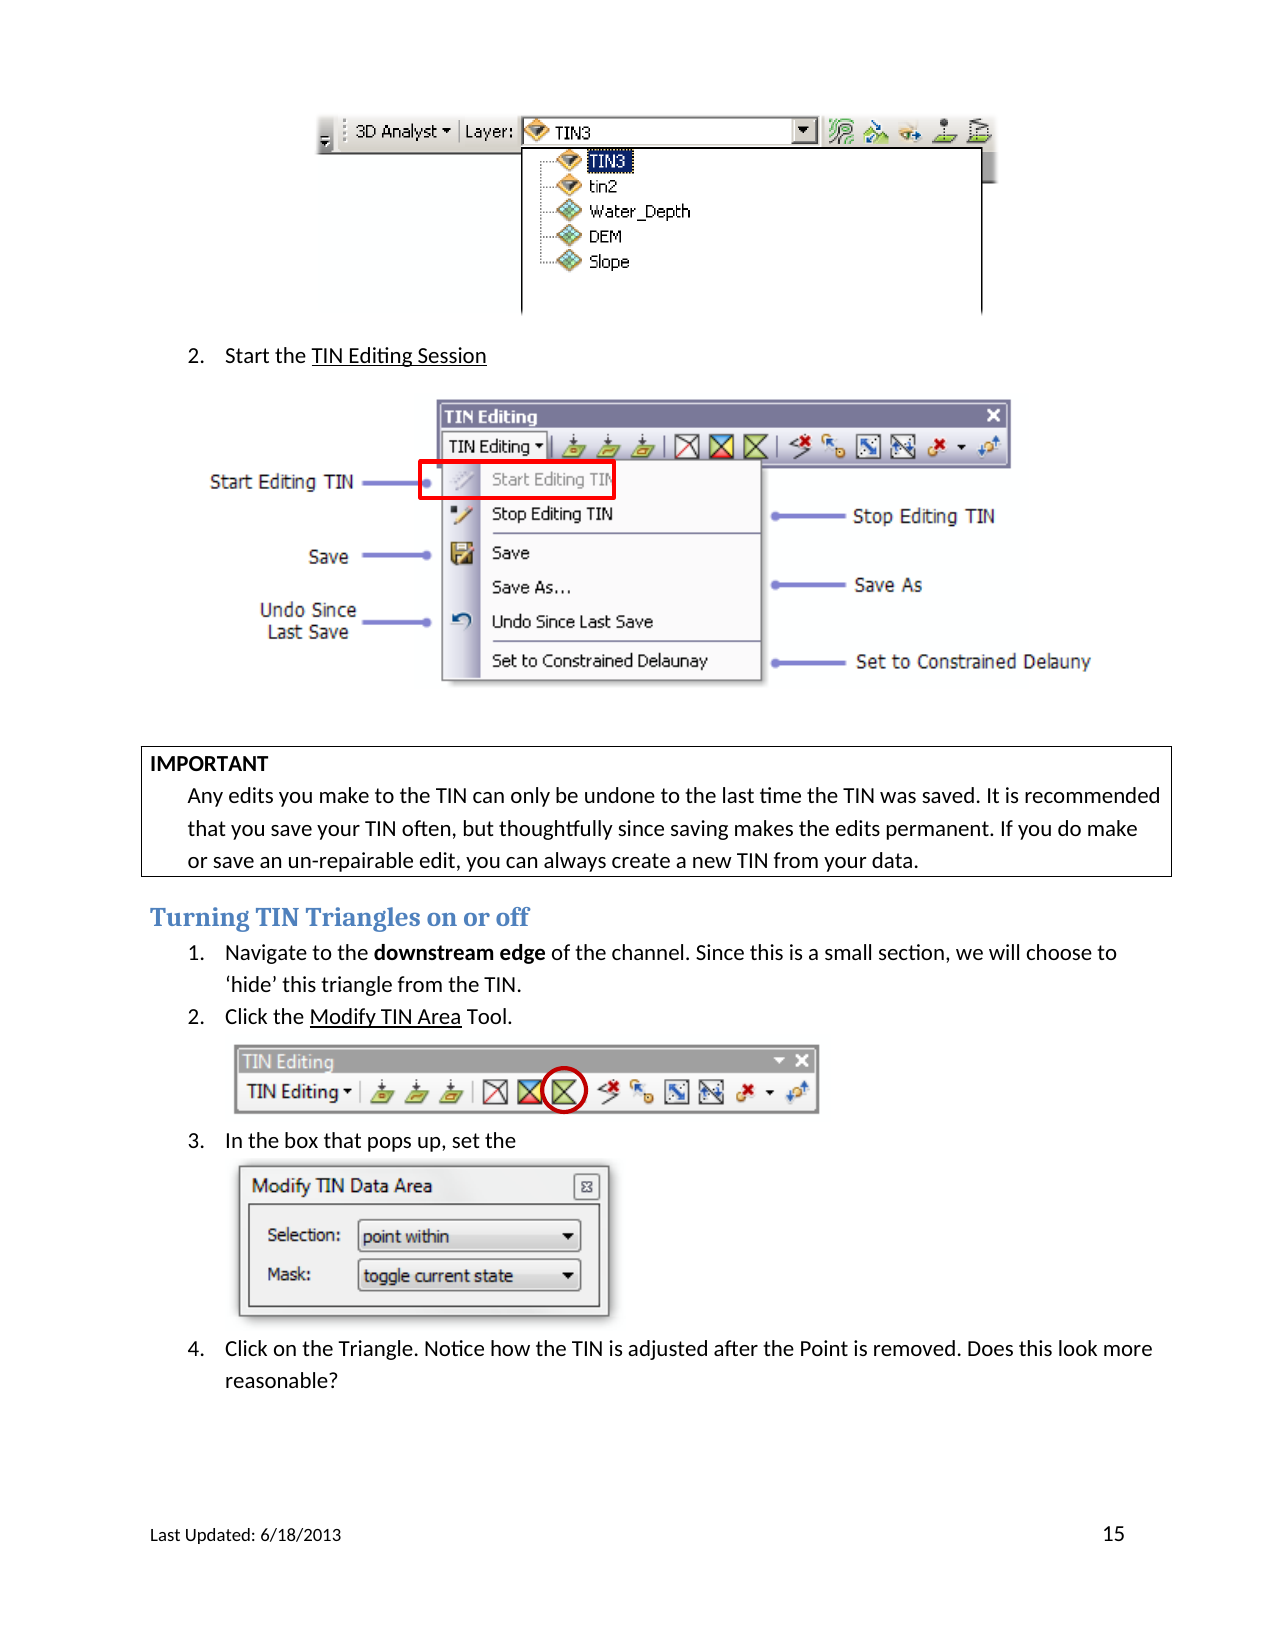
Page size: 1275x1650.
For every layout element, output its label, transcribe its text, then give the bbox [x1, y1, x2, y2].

picture [182, 393, 1130, 689]
list Click on the Triangle. Notice how the TIN is adjusted after the Point is removed. Does this look more reasonable? [187, 1334, 1162, 1427]
picture [225, 1034, 832, 1122]
list Navigate to the downstream edge of the channel. Since this is a small section, we will choose to ‘hide’ this triangle from the TIN. [187, 938, 1162, 998]
picture [321, 119, 992, 310]
text IMPORTANT Any edits you make to the TIN can only be undone to the last time the TIN was saved. It is recommended that you save your TIN often, but thoughtfully since saving makes the edits permanent. If you do make or save an un-repairable edit, you can always create a new TIN from your data. [142, 747, 1171, 876]
subtitle Turning TIN Triangles on or off [150, 902, 1162, 933]
picture [225, 1158, 627, 1331]
list Start the TIN Editing Session [187, 341, 1162, 369]
